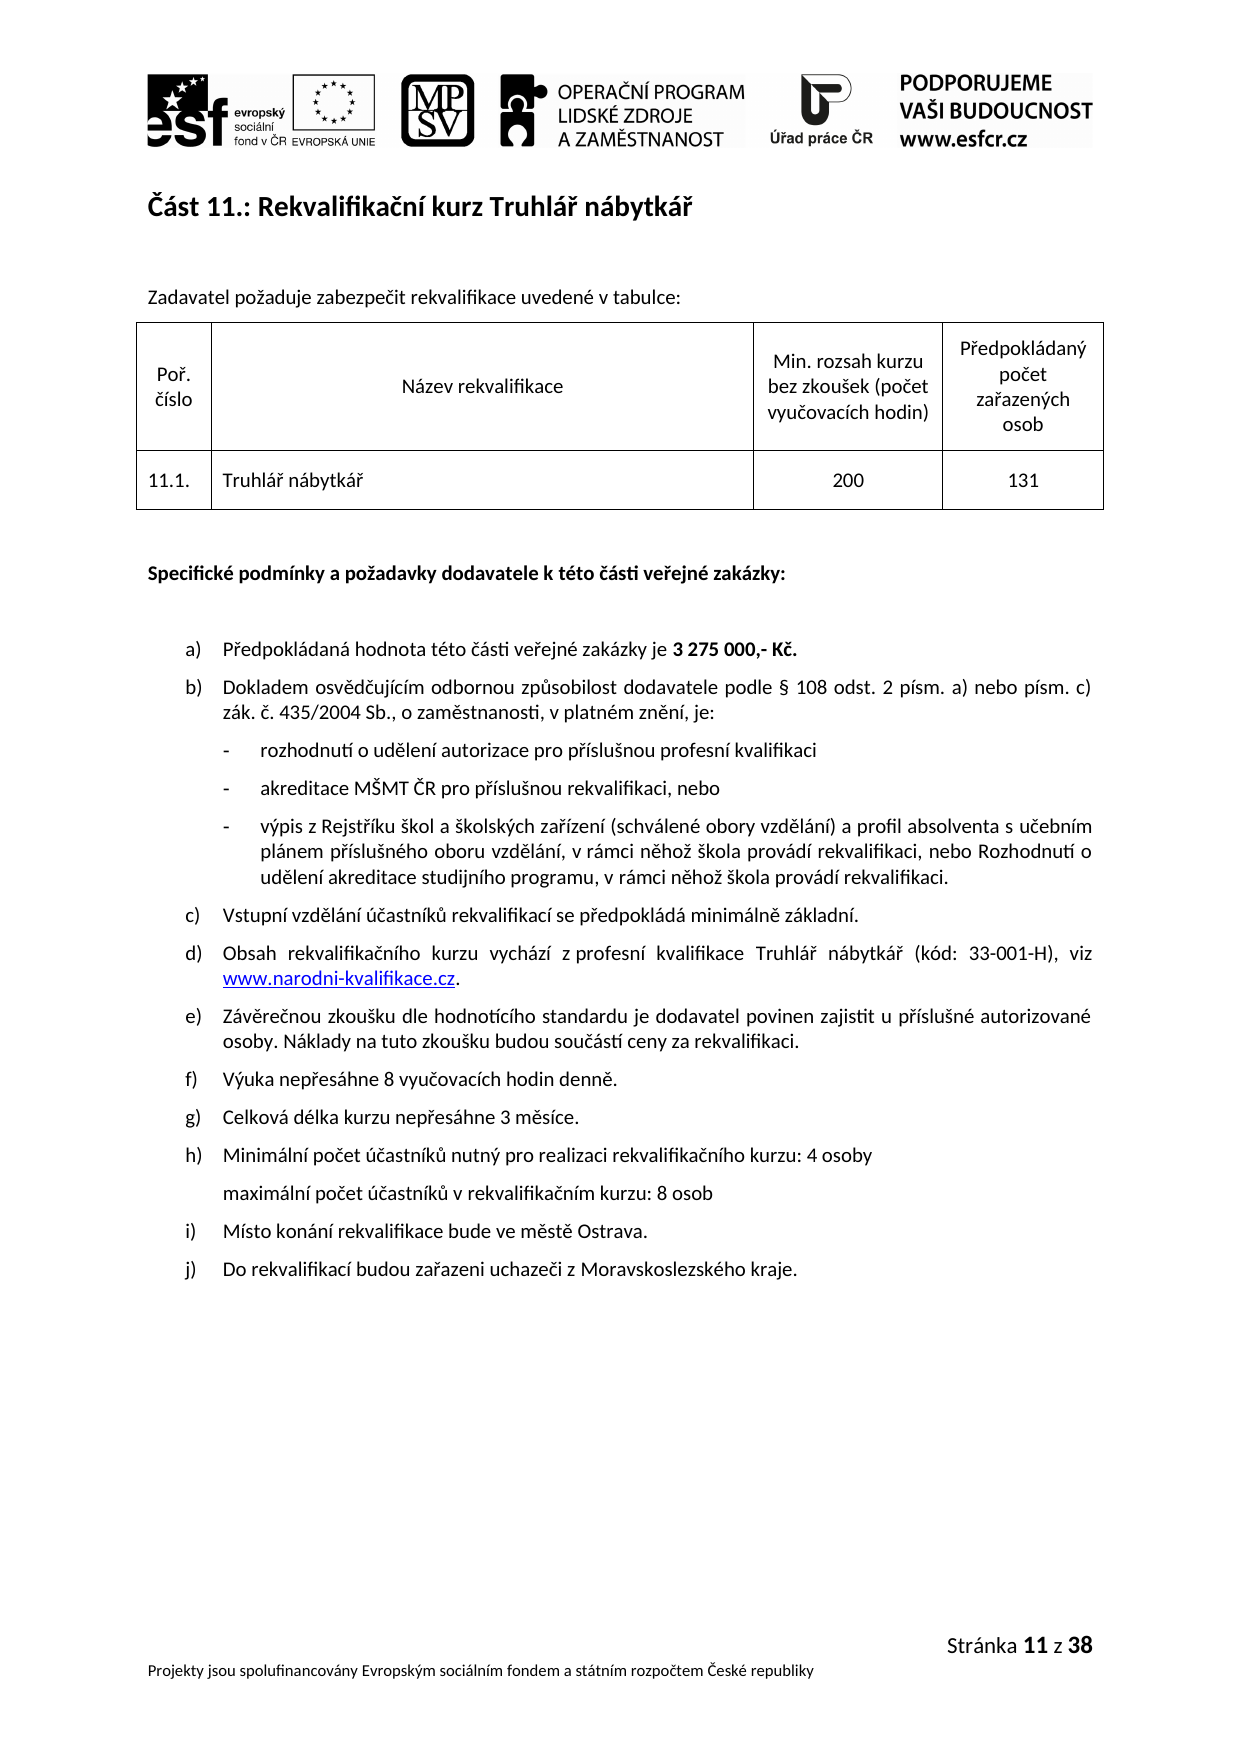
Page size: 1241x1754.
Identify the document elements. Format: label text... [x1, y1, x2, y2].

list Celková délka kurzu nepřesáhne 3 měsíce. [185, 1104, 1093, 1130]
table_cell 131 [943, 451, 1103, 509]
table_header Poř. číslo [137, 323, 211, 449]
table_header Min. rozsah kurzu bez zkoušek (počet vyučovacích hodin) [754, 323, 942, 449]
list maximální počet účastníků v rekvalifikačním kurzu: 8 osob [223, 1180, 1093, 1206]
list výpis z Rejstříku škol a školských zařízení (schválené obory vzdělání) a profil absolventa s učebním plánem příslušného oboru vzdělání, v rámci něhož škola provádí rekvalifikaci, nebo Rozhodnutí o udělení akreditace studijního programu, v rámci něhož škola provádí rekvalifikaci. [223, 813, 1093, 889]
table_cell 200 [754, 451, 942, 509]
list Výuka nepřesáhne 8 vyučovacích hodin denně. [185, 1066, 1093, 1092]
list Minimální počet účastníků nutný pro realizaci rekvalifikačního kurzu: 4 osoby [185, 1142, 1093, 1168]
table_cell 11.1. [137, 451, 211, 509]
list akreditace MŠMT ČR pro příslušnou rekvalifikaci, nebo [223, 775, 1093, 801]
list Závěrečnou zkoušku dle hodnotícího standardu je dodavatel povinen zajistit u příslušné autorizované osoby. Náklady na tuto zkoušku budou součástí ceny za rekvalifikaci. [185, 1003, 1093, 1054]
table_cell Truhlář nábytkář [212, 451, 753, 509]
text Část 11.: Rekvalifikační kurz Truhlář nábytkář [148, 188, 1093, 223]
picture [147, 73, 1093, 148]
list Vstupní vzdělání účastníků rekvalifikací se předpokládá minimálně základní. [185, 902, 1093, 927]
table_header Předpokládaný počet zařazených osob [943, 323, 1103, 449]
text Specifické podmínky a požadavky dodavatele k této části veřejné zakázky: [148, 560, 1093, 586]
list Místo konání rekvalifikace bude ve městě Ostrava. [185, 1218, 1093, 1243]
list Dokladem osvědčujícím odbornou způsobilost dodavatele podle § 108 odst. 2 písm. a) nebo písm. c) zák. č. 435/2004 Sb., o zaměstnanosti, v platném znění, je: [185, 674, 1093, 725]
list rozhodnutí o udělení autorizace pro příslušnou profesní kvalifikaci [223, 737, 1093, 763]
text Zadavatel požaduje zabezpečit rekvalifikace uvedené v tabulce: [148, 284, 1093, 309]
list Do rekvalifikací budou zařazeni uchazeči z Moravskoslezského kraje. [185, 1256, 1093, 1281]
table_header Název rekvalifikace [212, 323, 753, 449]
list Obsah rekvalifikačního kurzu vychází z profesní kvalifikace Truhlář nábytkář (kód: 33-001-H), viz www.narodni-kvalifikace.cz. [185, 940, 1093, 991]
list Předpokládaná hodnota této části veřejné zakázky je 3 275 000,- Kč. [185, 636, 1093, 661]
